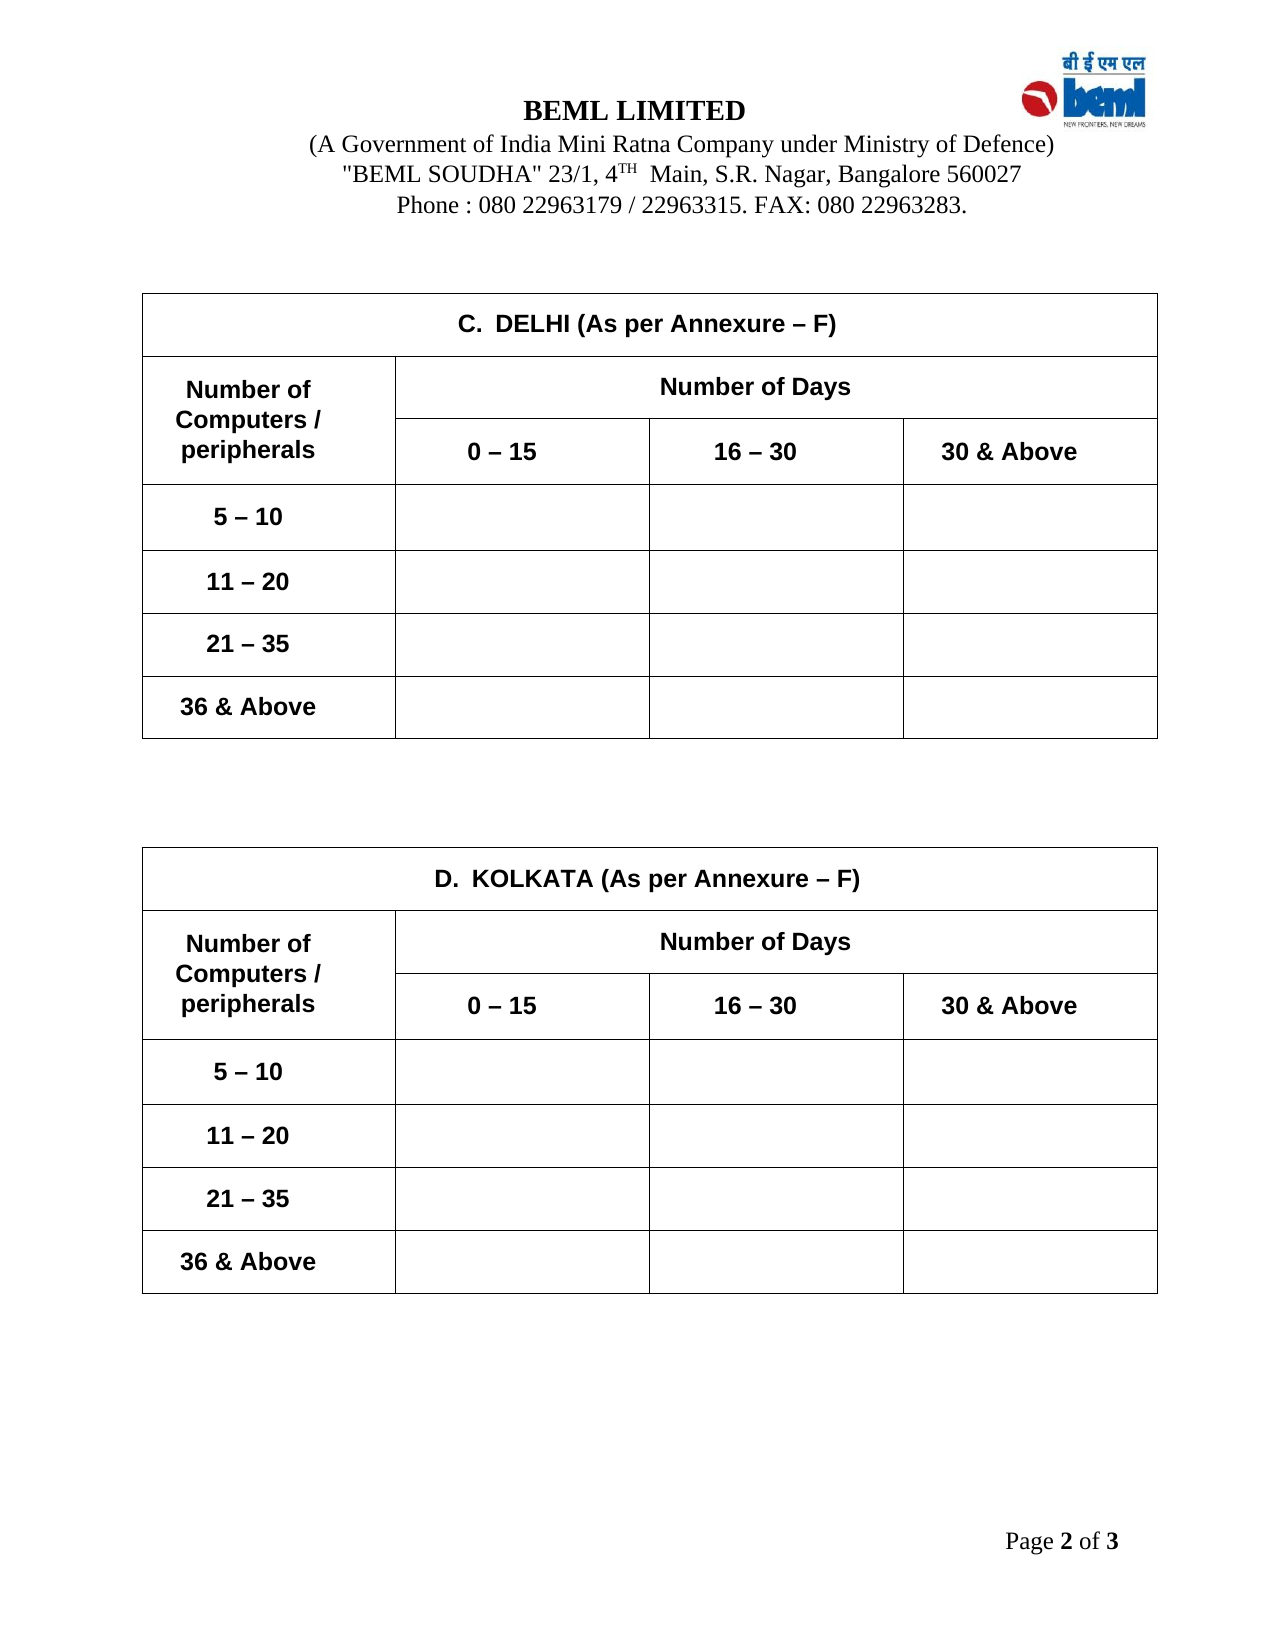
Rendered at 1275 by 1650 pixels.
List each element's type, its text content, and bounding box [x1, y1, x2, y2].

table_cell 11 – 20 [143, 1105, 395, 1167]
table_cell [396, 1040, 649, 1104]
table_cell [904, 677, 1157, 738]
table_cell [904, 1040, 1157, 1104]
table_cell 21 – 35 [143, 1168, 395, 1230]
table_cell 21 – 35 [143, 614, 395, 676]
table_cell [650, 485, 903, 550]
table_cell 5 – 10 [143, 485, 395, 550]
table_cell [904, 1231, 1157, 1292]
picture [1009, 46, 1158, 132]
table_cell Number of Days [396, 357, 1157, 418]
table_cell 11 – 20 [143, 551, 395, 613]
table_cell [650, 1231, 903, 1292]
table_cell 16 – 30 [650, 974, 903, 1038]
table_cell [904, 485, 1157, 550]
table_cell [396, 1105, 649, 1167]
table_cell [396, 1231, 649, 1292]
table_cell [396, 677, 649, 738]
table_cell 36 & Above [143, 1231, 395, 1292]
table_cell 36 & Above [143, 677, 395, 738]
table_cell 16 – 30 [650, 419, 903, 484]
table_cell [650, 1168, 903, 1230]
table_cell [396, 1168, 649, 1230]
table_header KOLKATA (As per Annexure – F) [143, 848, 1157, 910]
table_cell [904, 551, 1157, 613]
table_cell 30 & Above [904, 419, 1157, 484]
table_cell 0 – 15 [396, 419, 649, 484]
table_cell [650, 1105, 903, 1167]
table_cell [904, 1168, 1157, 1230]
table_cell [650, 1040, 903, 1104]
table_cell Number of Computers / peripherals [143, 911, 395, 1038]
table_cell [904, 1105, 1157, 1167]
table_cell Number of Computers / peripherals [143, 357, 395, 484]
table_cell 30 & Above [904, 974, 1157, 1038]
table_cell 0 – 15 [396, 974, 649, 1038]
table_cell [396, 614, 649, 676]
table_cell [396, 485, 649, 550]
table_cell Number of Days [396, 911, 1157, 972]
table_header DELHI (As per Annexure – F) [143, 294, 1157, 356]
table_cell 5 – 10 [143, 1040, 395, 1104]
table_cell [650, 677, 903, 738]
table_cell [650, 614, 903, 676]
table_cell [396, 551, 649, 613]
table_cell [904, 614, 1157, 676]
table_cell [650, 551, 903, 613]
